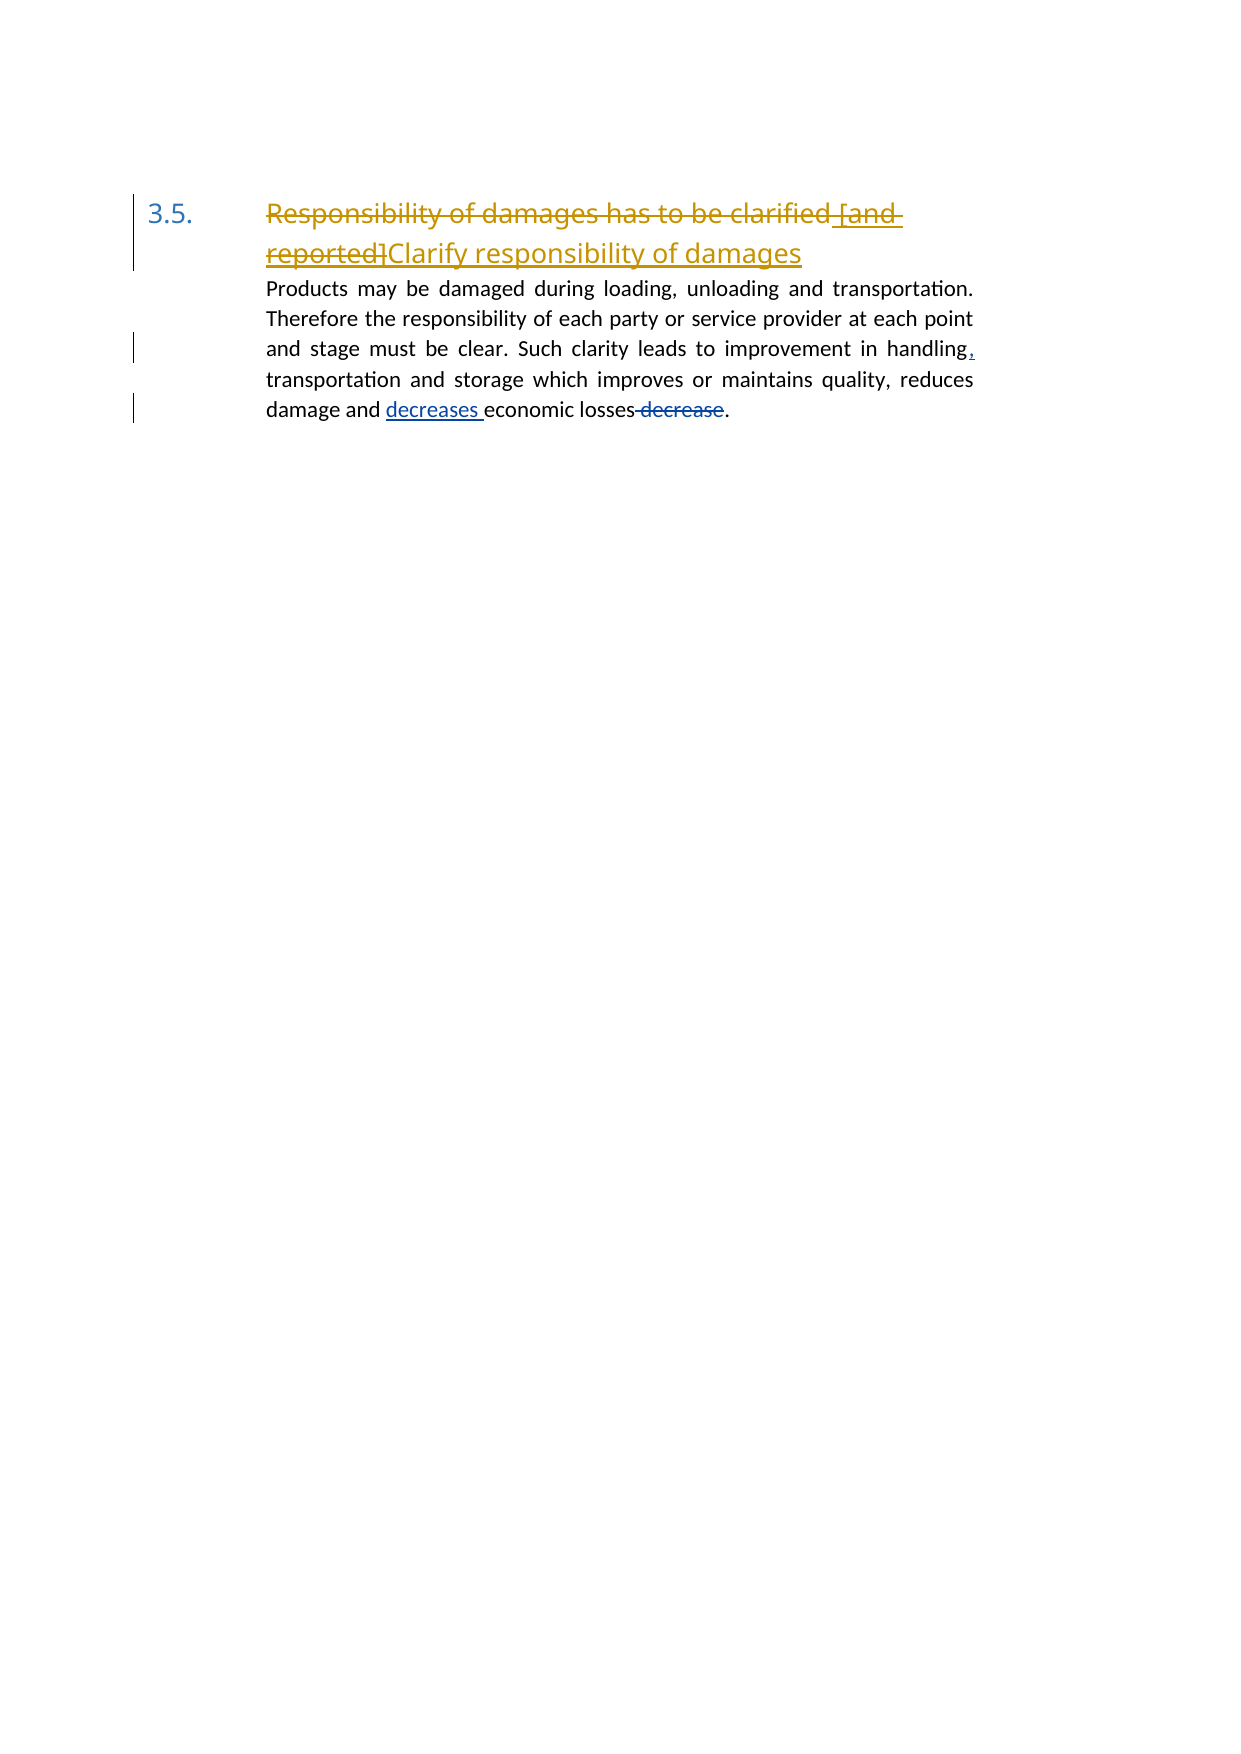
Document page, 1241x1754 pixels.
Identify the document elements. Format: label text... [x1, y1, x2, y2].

text Products may be damaged during loading, unloading and transportation. Therefore the responsibility of each party or service provider at each point and stage must be clear. Such clarity leads to improvement in handling transportation and storage which improves or maintains quality, reduces damage and economic losses. [266, 274, 974, 423]
subtitle 3.5. [148, 194, 1093, 271]
